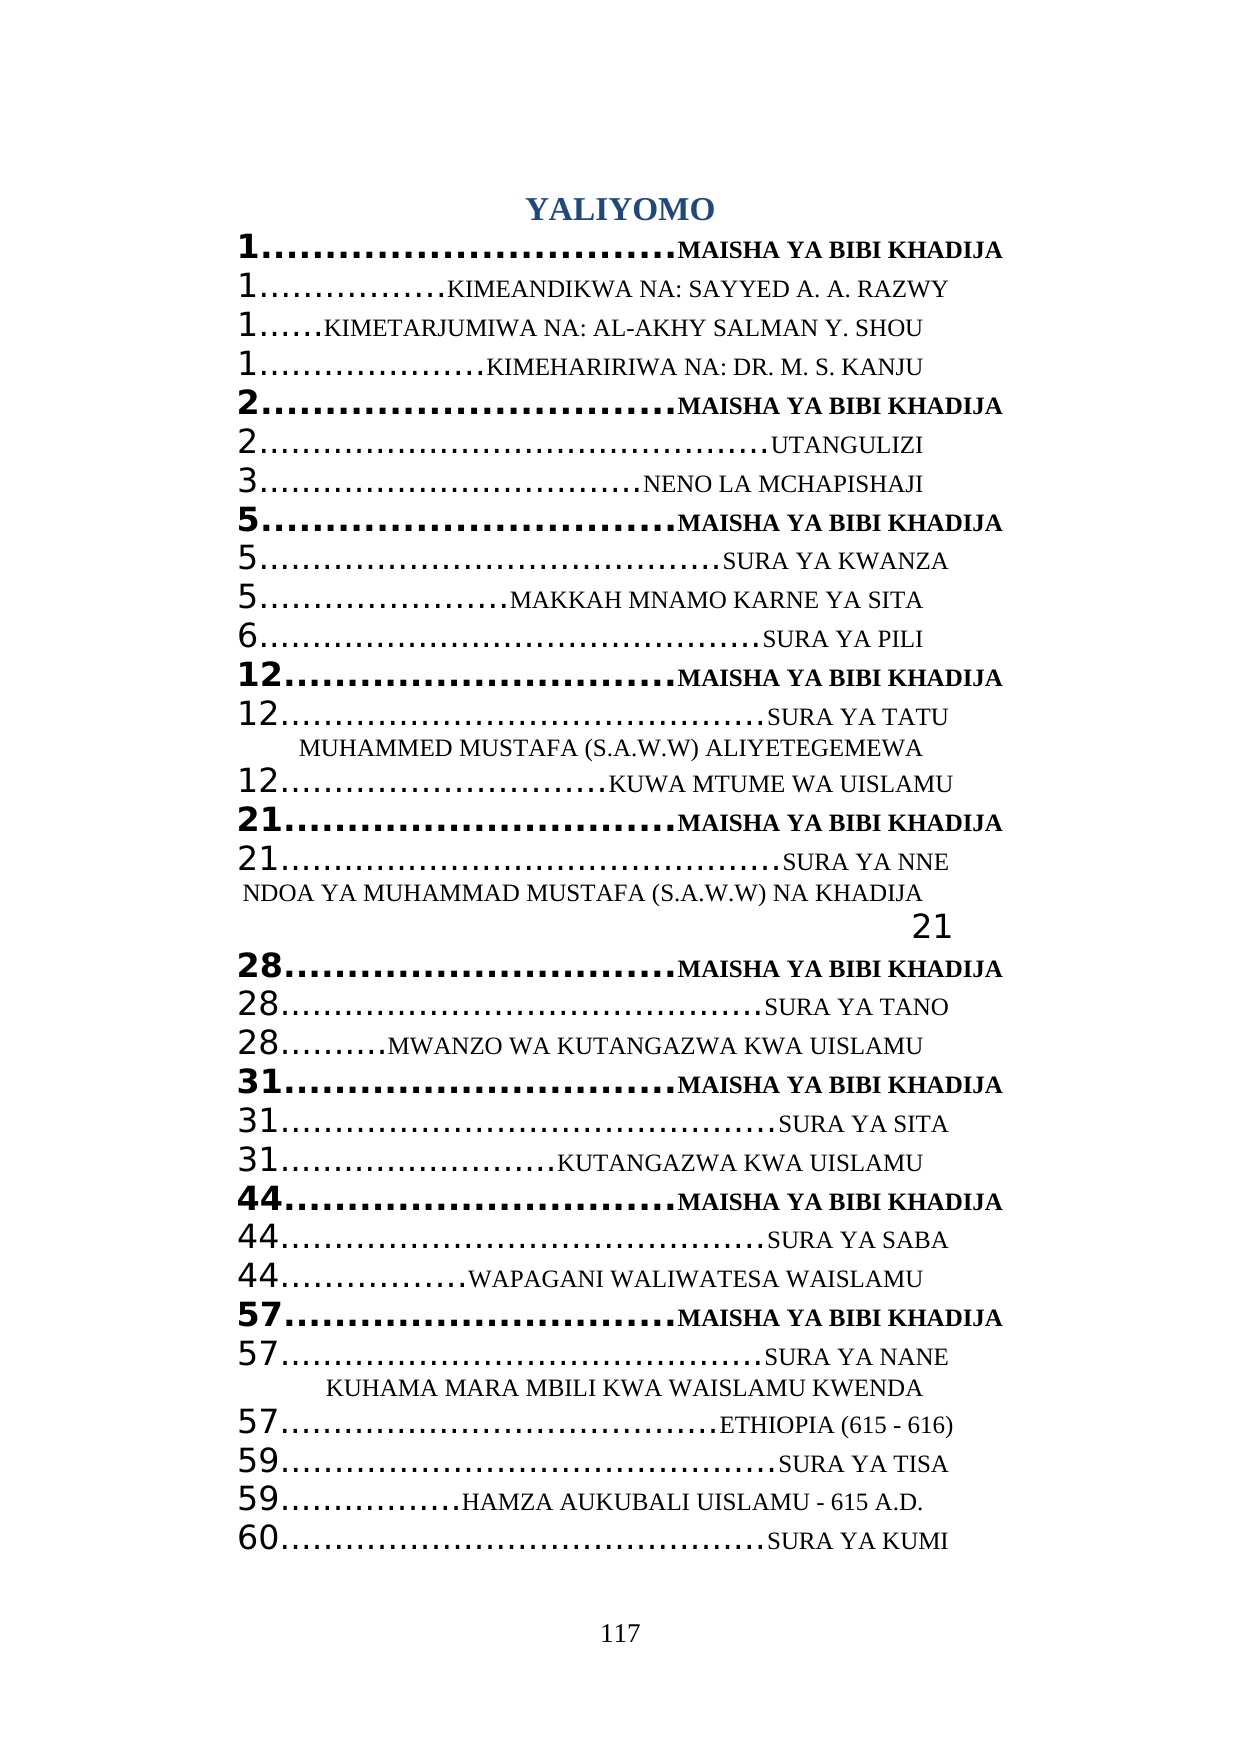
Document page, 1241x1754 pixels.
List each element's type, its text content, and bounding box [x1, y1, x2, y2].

subtitle YALIYOMO [236, 190, 1004, 228]
